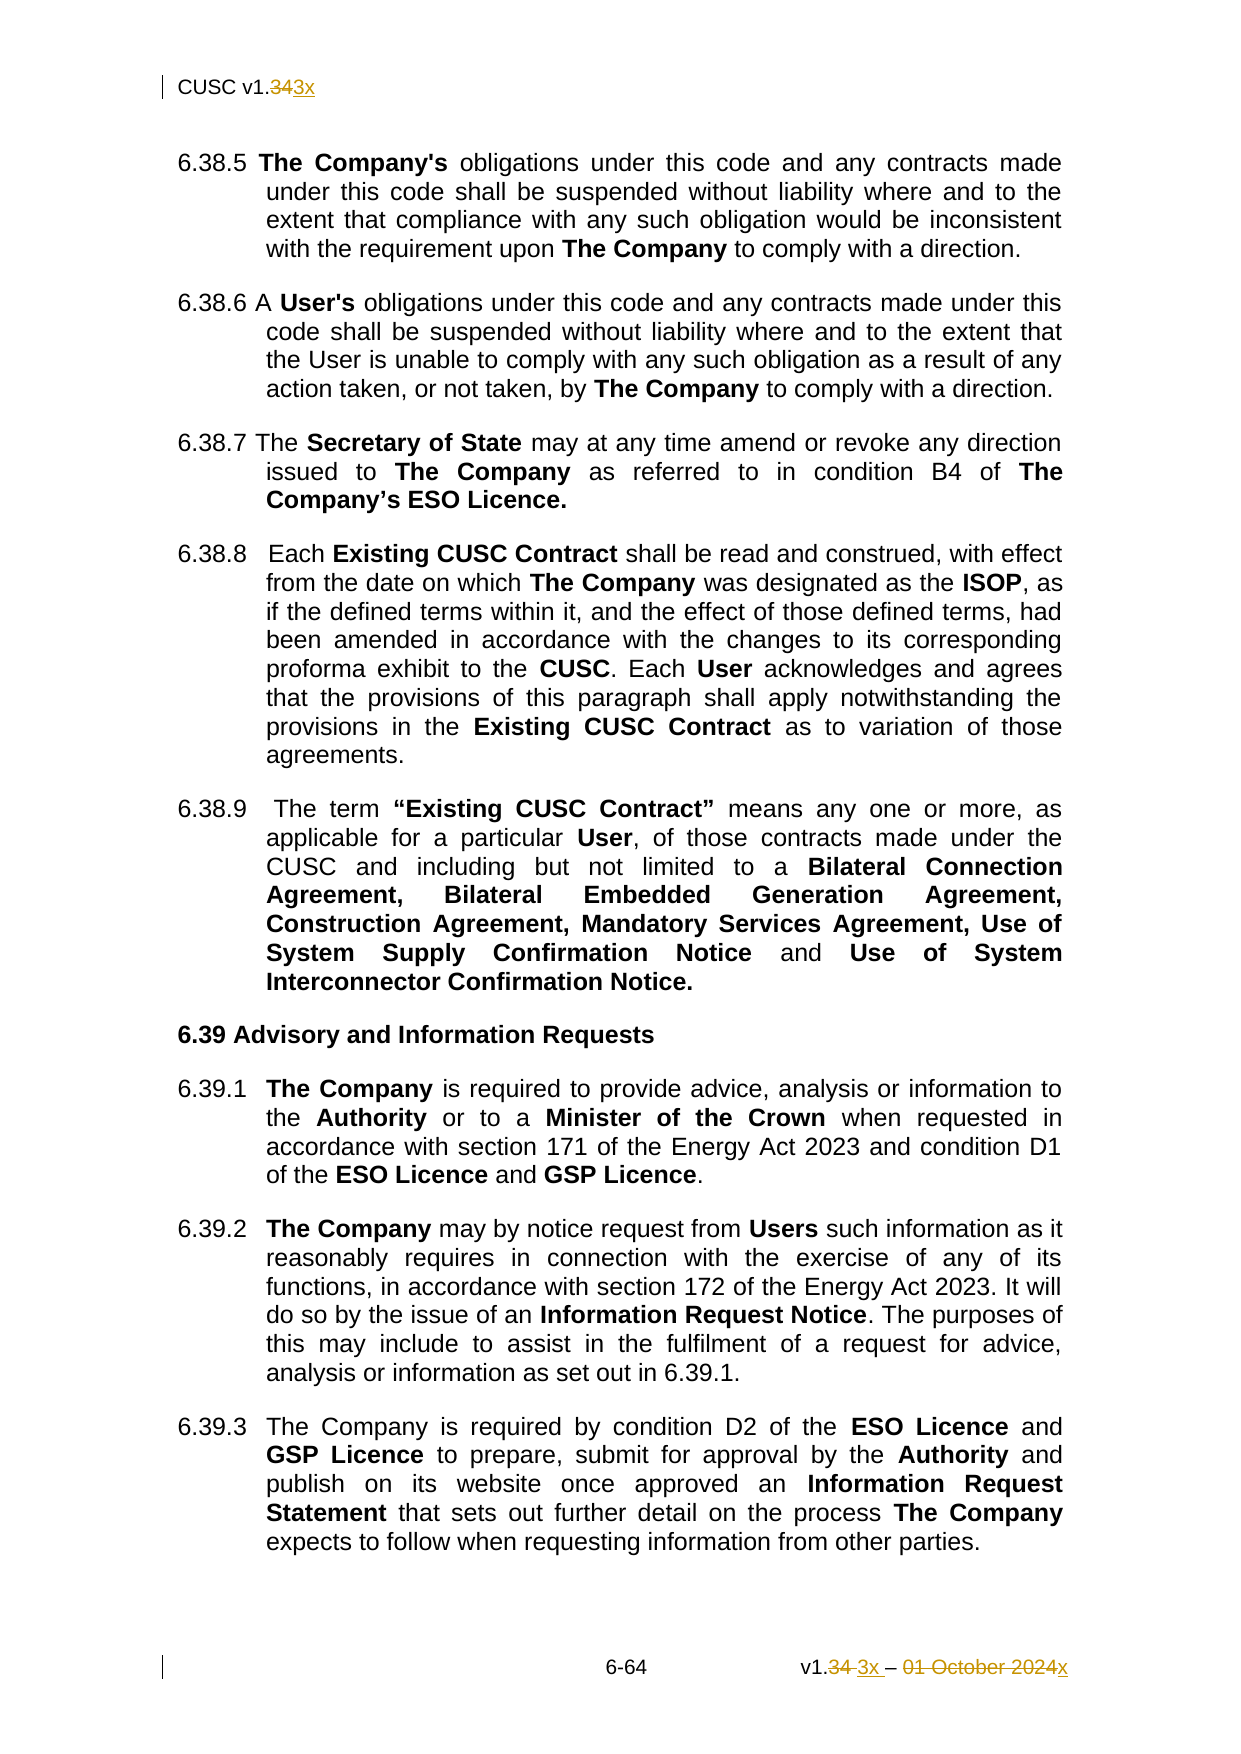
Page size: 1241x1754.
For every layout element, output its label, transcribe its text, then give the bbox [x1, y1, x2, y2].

subtitle 6.38.6 A User's obligations under this code and any contracts made under this code shall be suspended without liability where and to the extent that the User is unable to comply with any such obligation as a result of any action taken, or not taken, by The Company to comply with a direction. [177, 288, 1063, 403]
subtitle 6.39.2 The Company may by notice request from Users such information as it reasonably requires in connection with the exercise of any of its functions, in accordance with section 172 of the Energy Act 2023. It will do so by the issue of an Information Request Notice. The purposes of this may include to assist in the fulfilment of a request for advice, analysis or information as set out in 6.39.1. [177, 1214, 1063, 1386]
subtitle 6.39 Advisory and Information Requests [177, 1020, 1063, 1049]
subtitle 6.38.9 The term “Existing CUSC Contract” means any one or more, as applicable for a particular User, of those contracts made under the CUSC and including but not limited to a Bilateral Connection Agreement, Bilateral Embedded Generation Agreement, Construction Agreement, Mandatory Services Agreement, Use of System Supply Confirmation Notice and Use of System Interconnector Confirmation Notice. [177, 794, 1063, 995]
subtitle 6.39.1 The Company is required to provide advice, analysis or information to the Authority or to a Minister of the Crown when requested in accordance with section 171 of the Energy Act 2023 and condition D1 of the ESO Licence and GSP Licence. [177, 1074, 1063, 1189]
subtitle 6.39.3 The Company is required by condition D2 of the ESO Licence and GSP Licence to prepare, submit for approval by the Authority and publish on its website once approved an Information Request Statement that sets out further detail on the process The Company expects to follow when requesting information from other parties. [177, 1411, 1063, 1555]
subtitle 6.38.7 The Secretary of State may at any time amend or revoke any direction issued to The Company as referred to in condition B4 of The Company’s ESO Licence. [177, 428, 1063, 514]
subtitle 6.38.5 The Company's obligations under this code and any contracts made under this code shall be suspended without liability where and to the extent that compliance with any such obligation would be inconsistent with the requirement upon The Company to comply with a direction. [177, 148, 1063, 263]
subtitle 6.38.8 Each Existing CUSC Contract shall be read and construed, with effect from the date on which The Company was designated as the ISOP, as if the defined terms within it, and the effect of those defined terms, had been amended in accordance with the changes to its corresponding proforma exhibit to the CUSC. Each User acknowledges and agrees that the provisions of this paragraph shall apply notwithstanding the provisions in the Existing CUSC Contract as to variation of those agreements. [177, 539, 1063, 769]
